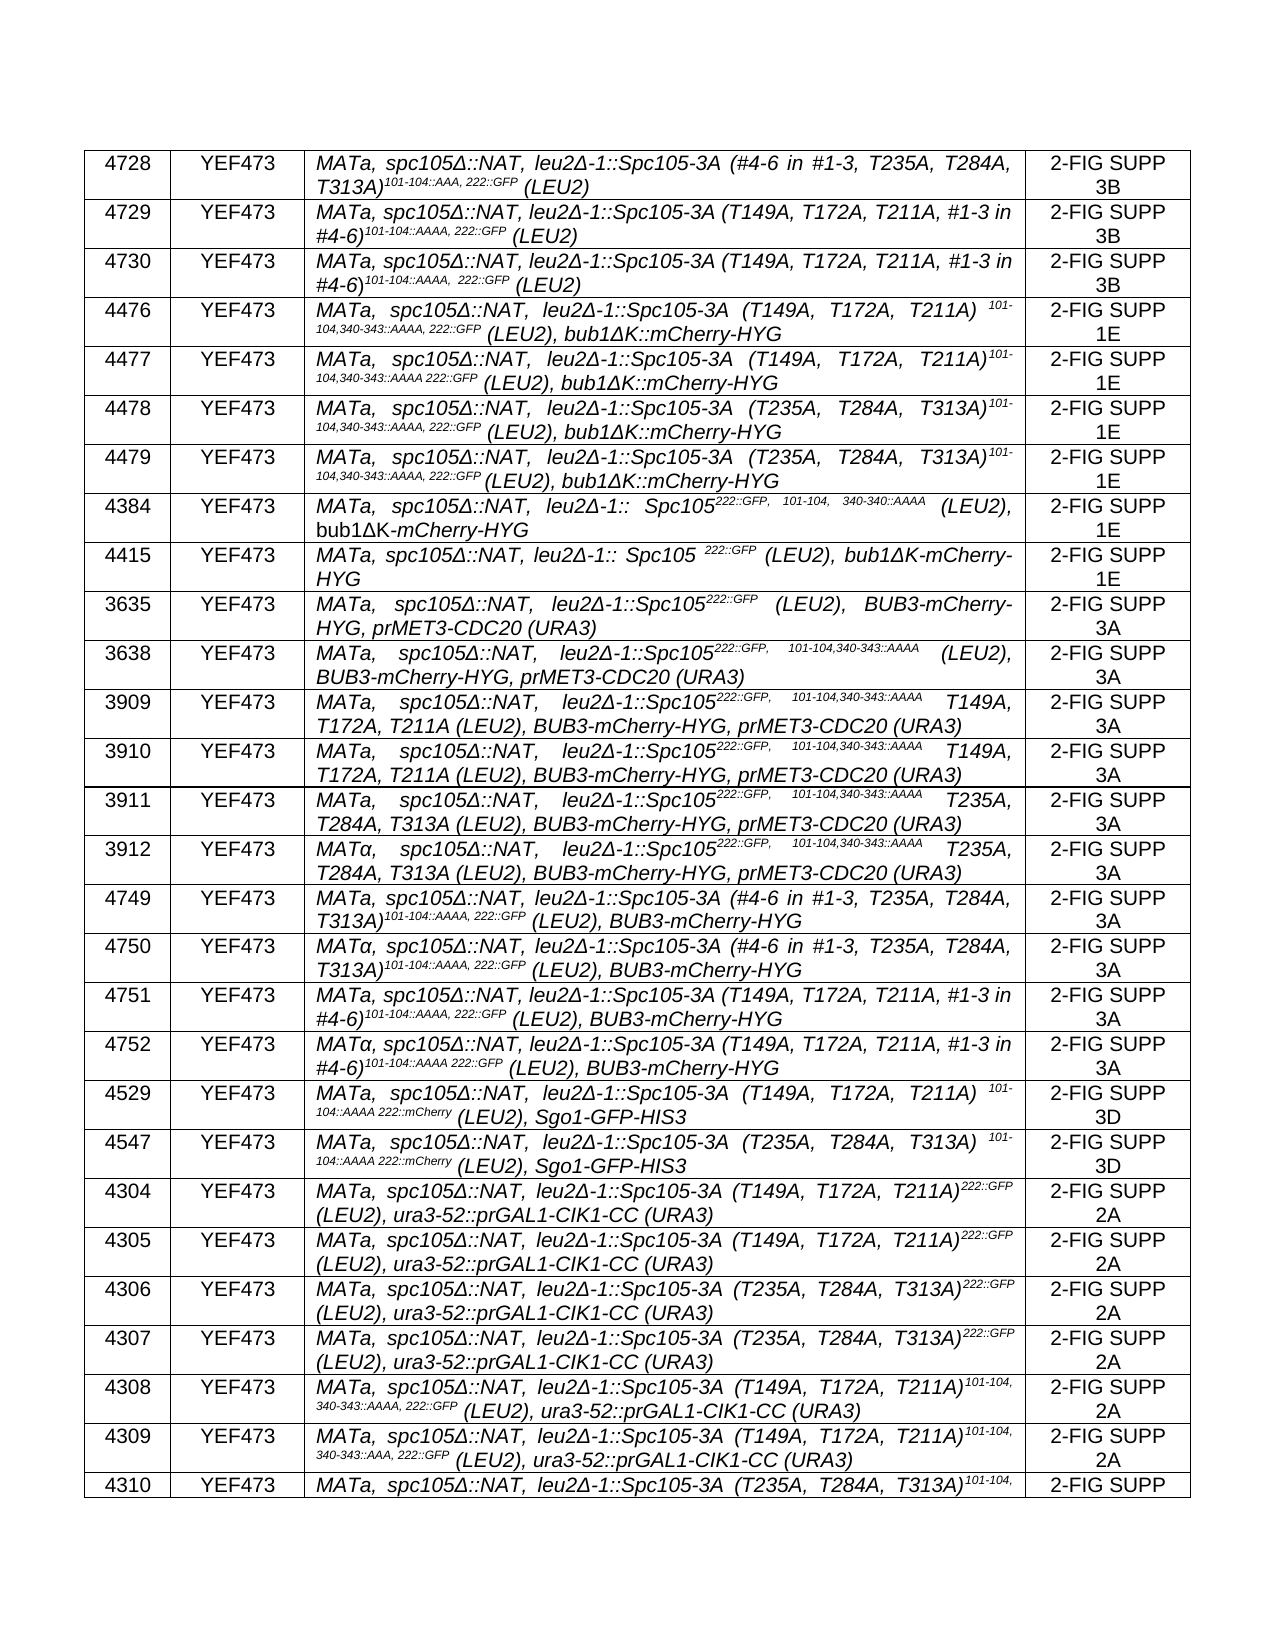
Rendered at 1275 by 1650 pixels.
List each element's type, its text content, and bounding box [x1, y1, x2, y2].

table_cell MATa, spc105Δ::NAT, leu2Δ-1::Spc105-3A (T149A, T172A, T211A)222::GFP (LEU2), ura3-52::prGAL1-CIK1-CC (URA3) [305, 1228, 1025, 1276]
table_cell YEF473 [171, 1473, 304, 1497]
table_cell MATa, spc105Δ::NAT, leu2Δ-1::Spc105-3A (T149A, T172A, T211A, #1-3 in #4-6)101-104::AAAA, 222::GFP (LEU2) [305, 249, 1025, 297]
table_cell YEF473 [171, 543, 304, 591]
table_cell 4728 [85, 151, 170, 199]
table_cell 2-FIG SUPP 3D [1026, 1081, 1190, 1129]
table_cell MATa, spc105Δ::NAT, leu2Δ-1::Spc105-3A (T149A, T172A, T211A, #1-3 in #4-6)101-104::AAAA, 222::GFP (LEU2) [305, 200, 1025, 248]
table_cell 2-FIG SUPP 3A [1026, 934, 1190, 982]
table_cell 4384 [85, 494, 170, 542]
table_cell 4750 [85, 934, 170, 982]
table_cell YEF473 [171, 1375, 304, 1423]
table_cell MATa, spc105Δ::NAT, leu2Δ-1::Spc105-3A (T235A, T284A, T313A)101-104,340-343::AAAA, 222::GFP (LEU2), bub1ΔK::mCherry-HYG [305, 396, 1025, 444]
table_cell 3910 [85, 739, 170, 786]
table_cell 4478 [85, 396, 170, 444]
table_cell 2-FIG SUPP 1E [1026, 396, 1190, 444]
table_cell 2-FIG SUPP 3A [1026, 739, 1190, 786]
table_cell 2-FIG SUPP 3B [1026, 249, 1190, 297]
table_cell 3909 [85, 690, 170, 737]
table_cell YEF473 [171, 249, 304, 297]
table_cell MATa, spc105Δ::NAT, leu2Δ-1::Spc105-3A (#4-6 in #1-3, T235A, T284A, T313A)101-104::AAA, 222::GFP (LEU2) [305, 151, 1025, 199]
table_cell YEF473 [171, 151, 304, 199]
table_cell YEF473 [171, 298, 304, 346]
table_cell 2-FIG SUPP 3A [1026, 885, 1190, 933]
table_cell 4479 [85, 445, 170, 493]
table_cell 2-FIG SUPP 3A [1026, 641, 1190, 688]
table_cell MATa, spc105Δ::NAT, leu2Δ-1::Spc105-3A (T149A, T172A, T211A, #1-3 in #4-6)101-104::AAAA, 222::GFP (LEU2), BUB3-mCherry-HYG [305, 983, 1025, 1031]
table_cell MATa, spc105Δ::NAT, leu2Δ-1::Spc105-3A (T149A, T172A, T211A)101-104,340-343::AAAA 222::GFP (LEU2), bub1ΔK::mCherry-HYG [305, 347, 1025, 395]
table_cell 4749 [85, 885, 170, 933]
table_cell MATa, spc105Δ::NAT, leu2Δ-1::Spc105-3A (T149A, T172A, T211A)222::GFP (LEU2), ura3-52::prGAL1-CIK1-CC (URA3) [305, 1179, 1025, 1227]
table_cell 2-FIG SUPP 3A [1026, 1032, 1190, 1080]
table_cell YEF473 [171, 836, 304, 884]
table_cell 4308 [85, 1375, 170, 1423]
table_cell MATa, spc105Δ::NAT, leu2Δ-1::Spc105-3A (T149A, T172A, T211A)101-104, 340-343::AAA, 222::GFP (LEU2), ura3-52::prGAL1-CIK1-CC (URA3) [305, 1424, 1025, 1472]
table_cell MATa, spc105Δ::NAT, leu2Δ-1::Spc105222::GFP, 101-104,340-343::AAAA (LEU2), BUB3-mCherry-HYG, prMET3-CDC20 (URA3) [305, 641, 1025, 688]
table_cell 3912 [85, 836, 170, 884]
table_cell 2-FIG SUPP 1E [1026, 298, 1190, 346]
table_cell 3635 [85, 592, 170, 639]
table_cell 4477 [85, 347, 170, 395]
table_cell MATa, spc105Δ::NAT, leu2Δ-1::Spc105-3A (T149A, T172A, T211A) 101-104::AAAA 222::mCherry (LEU2), Sgo1-GFP-HIS3 [305, 1081, 1025, 1129]
table_cell 3911 [85, 788, 170, 835]
table_cell YEF473 [171, 494, 304, 542]
table_cell 4309 [85, 1424, 170, 1472]
table_cell YEF473 [171, 1179, 304, 1227]
table_cell 4307 [85, 1326, 170, 1374]
table_cell 2-FIG SUPP 2A [1026, 1473, 1190, 1497]
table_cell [305, 1473, 1025, 1497]
table_cell YEF473 [171, 396, 304, 444]
table_cell 4751 [85, 983, 170, 1031]
table_cell YEF473 [171, 934, 304, 982]
table_cell MATa, spc105Δ::NAT, leu2Δ-1::Spc105222::GFP, 101-104,340-343::AAAA T149A, T172A, T211A (LEU2), BUB3-mCherry-HYG, prMET3-CDC20 (URA3) [305, 690, 1025, 737]
table_cell 4547 [85, 1130, 170, 1178]
table_cell 2-FIG SUPP 3B [1026, 200, 1190, 248]
table_cell 4306 [85, 1277, 170, 1325]
table_cell YEF473 [171, 1081, 304, 1129]
table_cell 2-FIG SUPP 3A [1026, 690, 1190, 737]
table_cell YEF473 [171, 641, 304, 688]
table_cell YEF473 [171, 788, 304, 835]
table_cell YEF473 [171, 347, 304, 395]
table_cell 4305 [85, 1228, 170, 1276]
table_cell 4729 [85, 200, 170, 248]
table_cell 2-FIG SUPP 2A [1026, 1228, 1190, 1276]
table_cell MATa, spc105Δ::NAT, leu2Δ-1::Spc105-3A (T235A, T284A, T313A)101-104,340-343::AAAA, 222::GFP (LEU2), bub1ΔK::mCherry-HYG [305, 445, 1025, 493]
table_cell MATa, spc105Δ::NAT, leu2Δ-1::Spc105-3A (T235A, T284A, T313A) 101-104::AAAA 222::mCherry (LEU2), Sgo1-GFP-HIS3 [305, 1130, 1025, 1178]
table_cell MATa, spc105Δ::NAT, leu2Δ-1:: Spc105 222::GFP (LEU2), bub1ΔK-mCherry-HYG [305, 543, 1025, 591]
table_cell YEF473 [171, 885, 304, 933]
table_cell 4730 [85, 249, 170, 297]
table_cell 4529 [85, 1081, 170, 1129]
table_cell YEF473 [171, 1130, 304, 1178]
table_cell MATa, spc105Δ::NAT, leu2Δ-1::Spc105-3A (T149A, T172A, T211A) 101-104,340-343::AAAA, 222::GFP (LEU2), bub1ΔK::mCherry-HYG [305, 298, 1025, 346]
table_cell MATa, spc105Δ::NAT, leu2Δ-1::Spc105222::GFP (LEU2), BUB3-mCherry-HYG, prMET3-CDC20 (URA3) [305, 592, 1025, 639]
table_cell 2-FIG SUPP 3B [1026, 151, 1190, 199]
table_cell 4415 [85, 543, 170, 591]
table_cell YEF473 [171, 1032, 304, 1080]
table_cell MATα, spc105Δ::NAT, leu2Δ-1::Spc105-3A (#4-6 in #1-3, T235A, T284A, T313A)101-104::AAAA, 222::GFP (LEU2), BUB3-mCherry-HYG [305, 934, 1025, 982]
table_cell 4304 [85, 1179, 170, 1227]
table_cell MATa, spc105Δ::NAT, leu2Δ-1::Spc105-3A (#4-6 in #1-3, T235A, T284A, T313A)101-104::AAAA, 222::GFP (LEU2), BUB3-mCherry-HYG [305, 885, 1025, 933]
table_cell 2-FIG SUPP 3A [1026, 788, 1190, 835]
table_cell 4476 [85, 298, 170, 346]
table_cell MATa, spc105Δ::NAT, leu2Δ-1::Spc105222::GFP, 101-104,340-343::AAAA T149A, T172A, T211A (LEU2), BUB3-mCherry-HYG, prMET3-CDC20 (URA3) [305, 739, 1025, 786]
table_cell 2-FIG SUPP 2A [1026, 1424, 1190, 1472]
table_cell 4310 [85, 1473, 170, 1497]
table_cell YEF473 [171, 1424, 304, 1472]
table_cell 2-FIG SUPP 3A [1026, 836, 1190, 884]
table_cell 2-FIG SUPP 3D [1026, 1130, 1190, 1178]
table_cell YEF473 [171, 592, 304, 639]
table_cell YEF473 [171, 200, 304, 248]
table_cell YEF473 [171, 1277, 304, 1325]
table_cell 2-FIG SUPP 3A [1026, 983, 1190, 1031]
table_cell MATa, spc105Δ::NAT, leu2Δ-1::Spc105-3A (T235A, T284A, T313A)222::GFP (LEU2), ura3-52::prGAL1-CIK1-CC (URA3) [305, 1277, 1025, 1325]
table_cell 2-FIG SUPP 2A [1026, 1375, 1190, 1423]
table_cell MATα, spc105Δ::NAT, leu2Δ-1::Spc105222::GFP, 101-104,340-343::AAAA T235A, T284A, T313A (LEU2), BUB3-mCherry-HYG, prMET3-CDC20 (URA3) [305, 836, 1025, 884]
table_cell YEF473 [171, 1326, 304, 1374]
table_cell YEF473 [171, 690, 304, 737]
table_cell MATa, spc105Δ::NAT, leu2Δ-1::Spc105-3A (T149A, T172A, T211A)101-104, 340-343::AAAA, 222::GFP (LEU2), ura3-52::prGAL1-CIK1-CC (URA3) [305, 1375, 1025, 1423]
table_cell YEF473 [171, 1228, 304, 1276]
table_cell MATα, spc105Δ::NAT, leu2Δ-1::Spc105-3A (T149A, T172A, T211A, #1-3 in #4-6)101-104::AAAA 222::GFP (LEU2), BUB3-mCherry-HYG [305, 1032, 1025, 1080]
table_cell 2-FIG SUPP 3A [1026, 592, 1190, 639]
table_cell 2-FIG SUPP 1E [1026, 347, 1190, 395]
table_cell 2-FIG SUPP 2A [1026, 1179, 1190, 1227]
table_cell 2-FIG SUPP 1E [1026, 445, 1190, 493]
table_cell MATa, spc105Δ::NAT, leu2Δ-1::Spc105222::GFP, 101-104,340-343::AAAA T235A, T284A, T313A (LEU2), BUB3-mCherry-HYG, prMET3-CDC20 (URA3) [305, 788, 1025, 835]
table_cell MATa, spc105Δ::NAT, leu2Δ-1:: Spc105222::GFP, 101-104, 340-340::AAAA (LEU2), bub1ΔK-mCherry-HYG [305, 494, 1025, 542]
table_cell 2-FIG SUPP 2A [1026, 1277, 1190, 1325]
table_cell YEF473 [171, 739, 304, 786]
table_cell YEF473 [171, 983, 304, 1031]
table_cell 2-FIG SUPP 2A [1026, 1326, 1190, 1374]
table_cell 2-FIG SUPP 1E [1026, 494, 1190, 542]
table_cell YEF473 [171, 445, 304, 493]
table_cell 3638 [85, 641, 170, 688]
table_cell 4752 [85, 1032, 170, 1080]
table_cell MATa, spc105Δ::NAT, leu2Δ-1::Spc105-3A (T235A, T284A, T313A)222::GFP (LEU2), ura3-52::prGAL1-CIK1-CC (URA3) [305, 1326, 1025, 1374]
table_cell 2-FIG SUPP 1E [1026, 543, 1190, 591]
